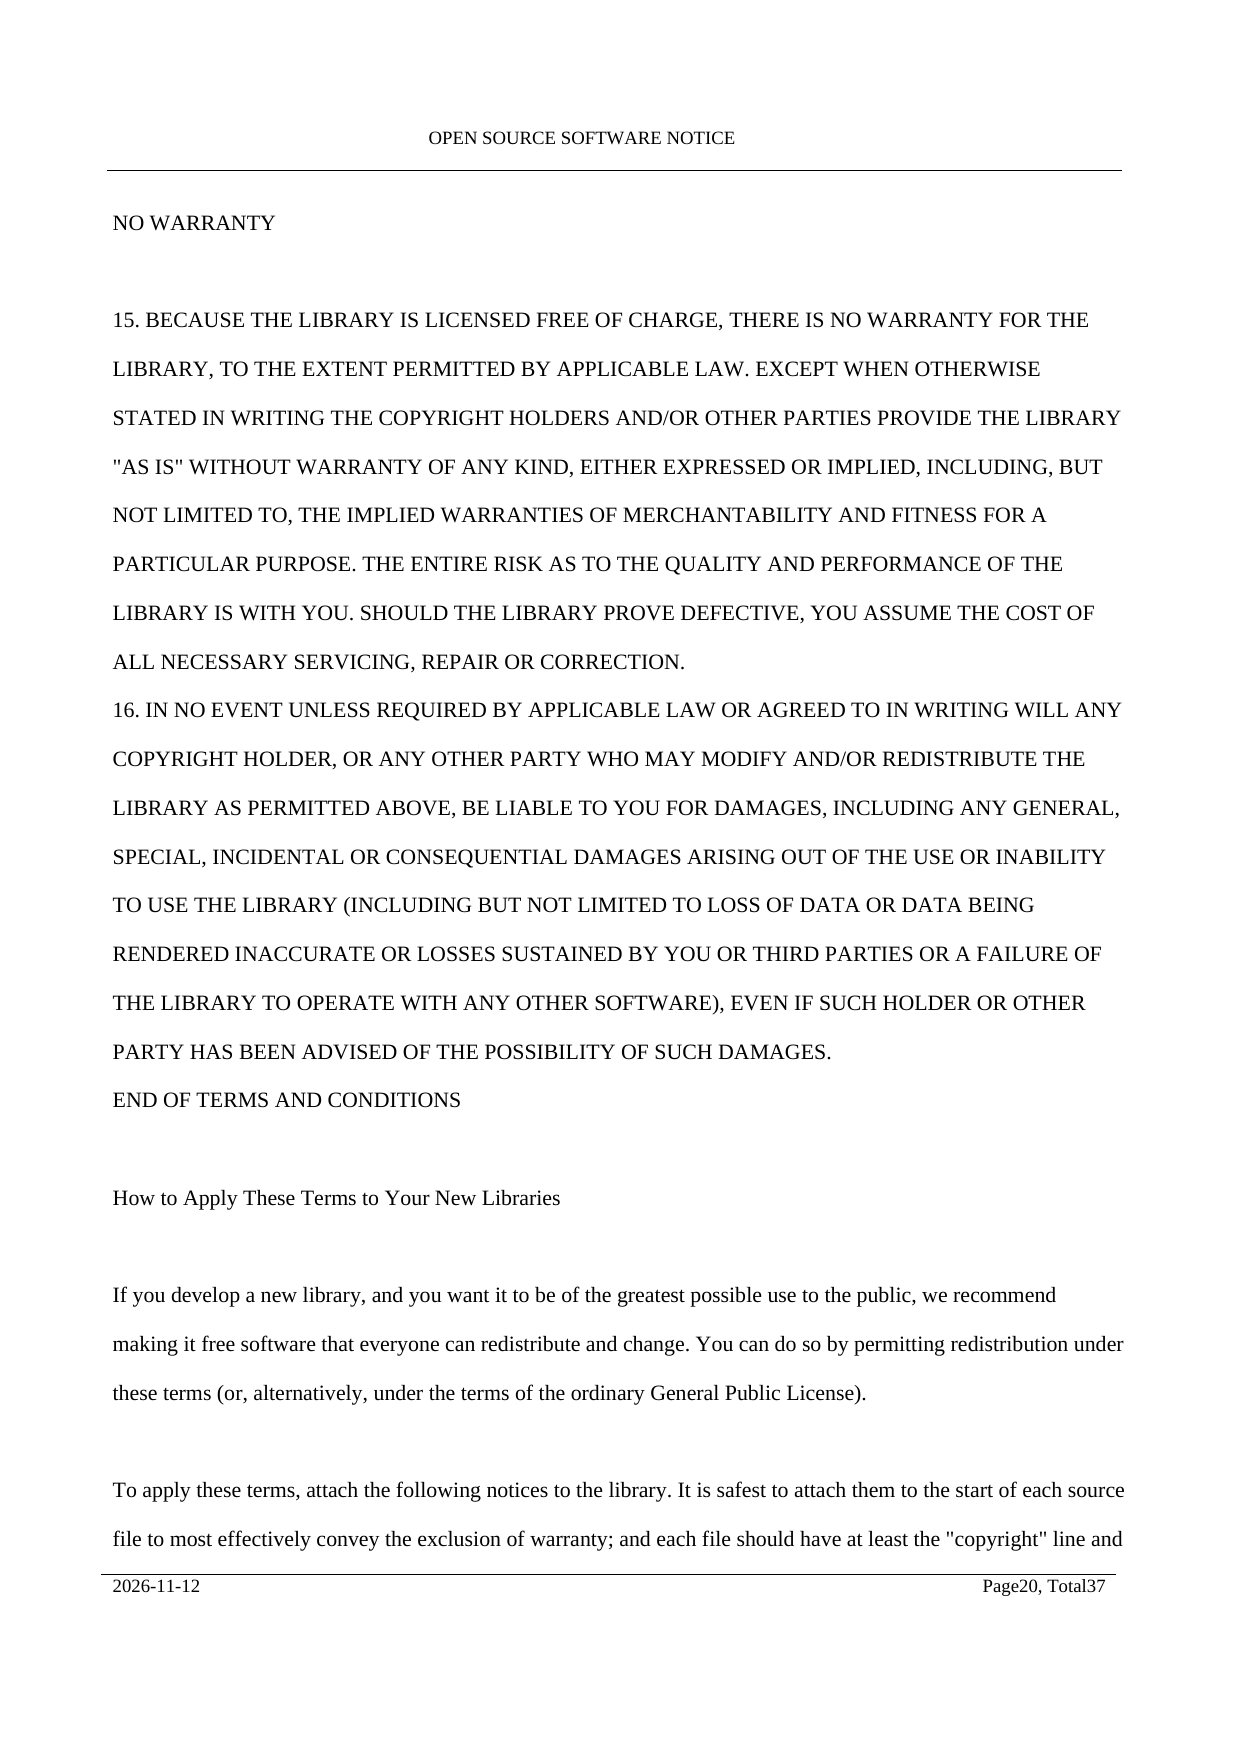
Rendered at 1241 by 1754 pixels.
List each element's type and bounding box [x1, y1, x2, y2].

text [112, 206, 1128, 1555]
